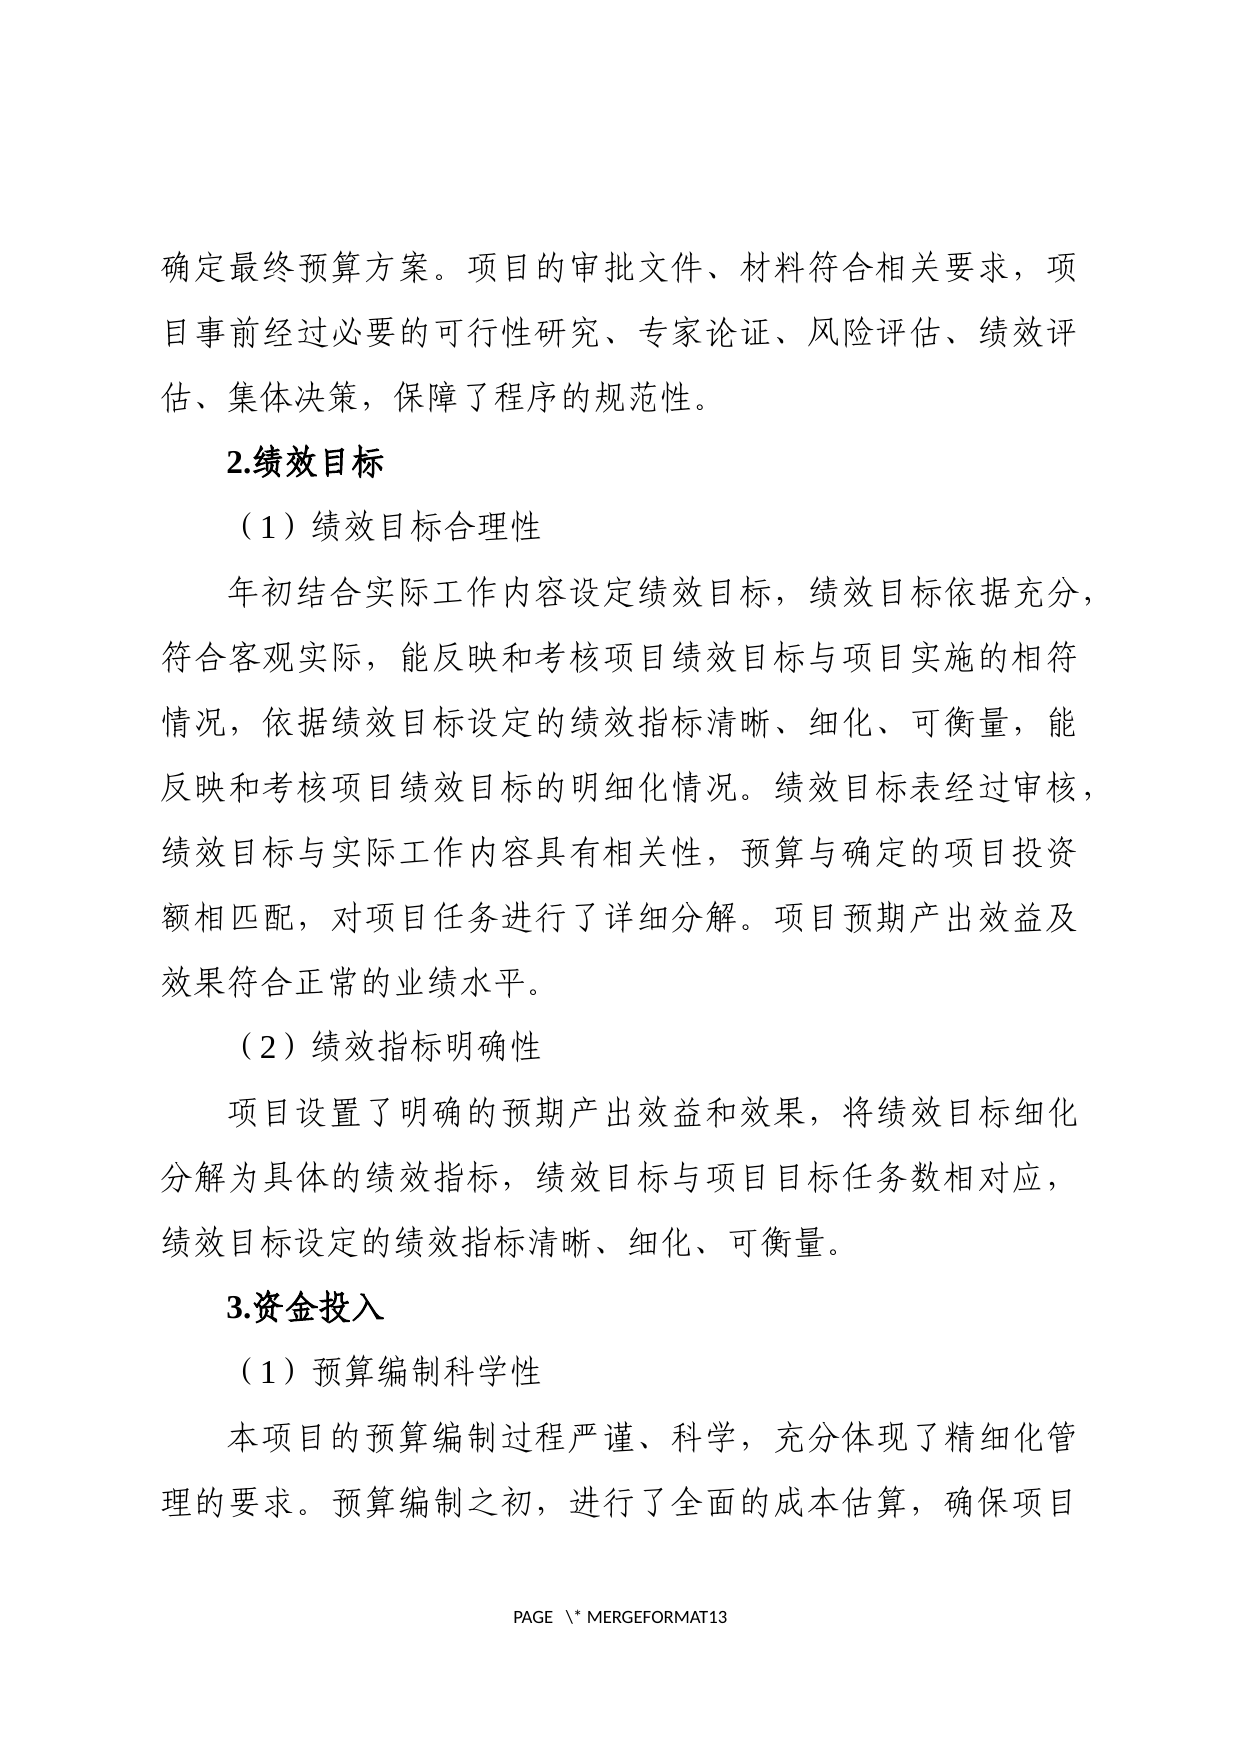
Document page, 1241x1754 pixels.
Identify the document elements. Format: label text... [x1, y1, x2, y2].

text （1）预算编制科学性 [159, 1338, 1081, 1403]
text （2）绩效指标明确性 [159, 1013, 1081, 1078]
text 项目设置了明确的预期产出效益和效果，将绩效目标细化分解为具体的绩效指标，绩效目标与项目目标任务数相对应，绩效目标设定的绩效指标清晰、细化、可衡量。 [159, 1078, 1081, 1273]
text 3.资金投入 [159, 1273, 1081, 1338]
text 年初结合实际工作内容设定绩效目标，绩效目标依据充分，符合客观实际，能反映和考核项目绩效目标与项目实施的相符情况，依据绩效目标设定的绩效指标清晰、细化、可衡量，能反映和考核项目绩效目标的明细化情况。绩效目标表经过审核，绩效目标与实际工作内容具有相关性，预算与确定的项目投资额相匹配，对项目任务进行了详细分解。项目预期产出效益及效果符合正常的业绩水平。 [159, 558, 1081, 1013]
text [159, 233, 1081, 428]
text 2.绩效目标 [159, 428, 1081, 493]
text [159, 1403, 1081, 1533]
text （1）绩效目标合理性 [159, 493, 1081, 558]
